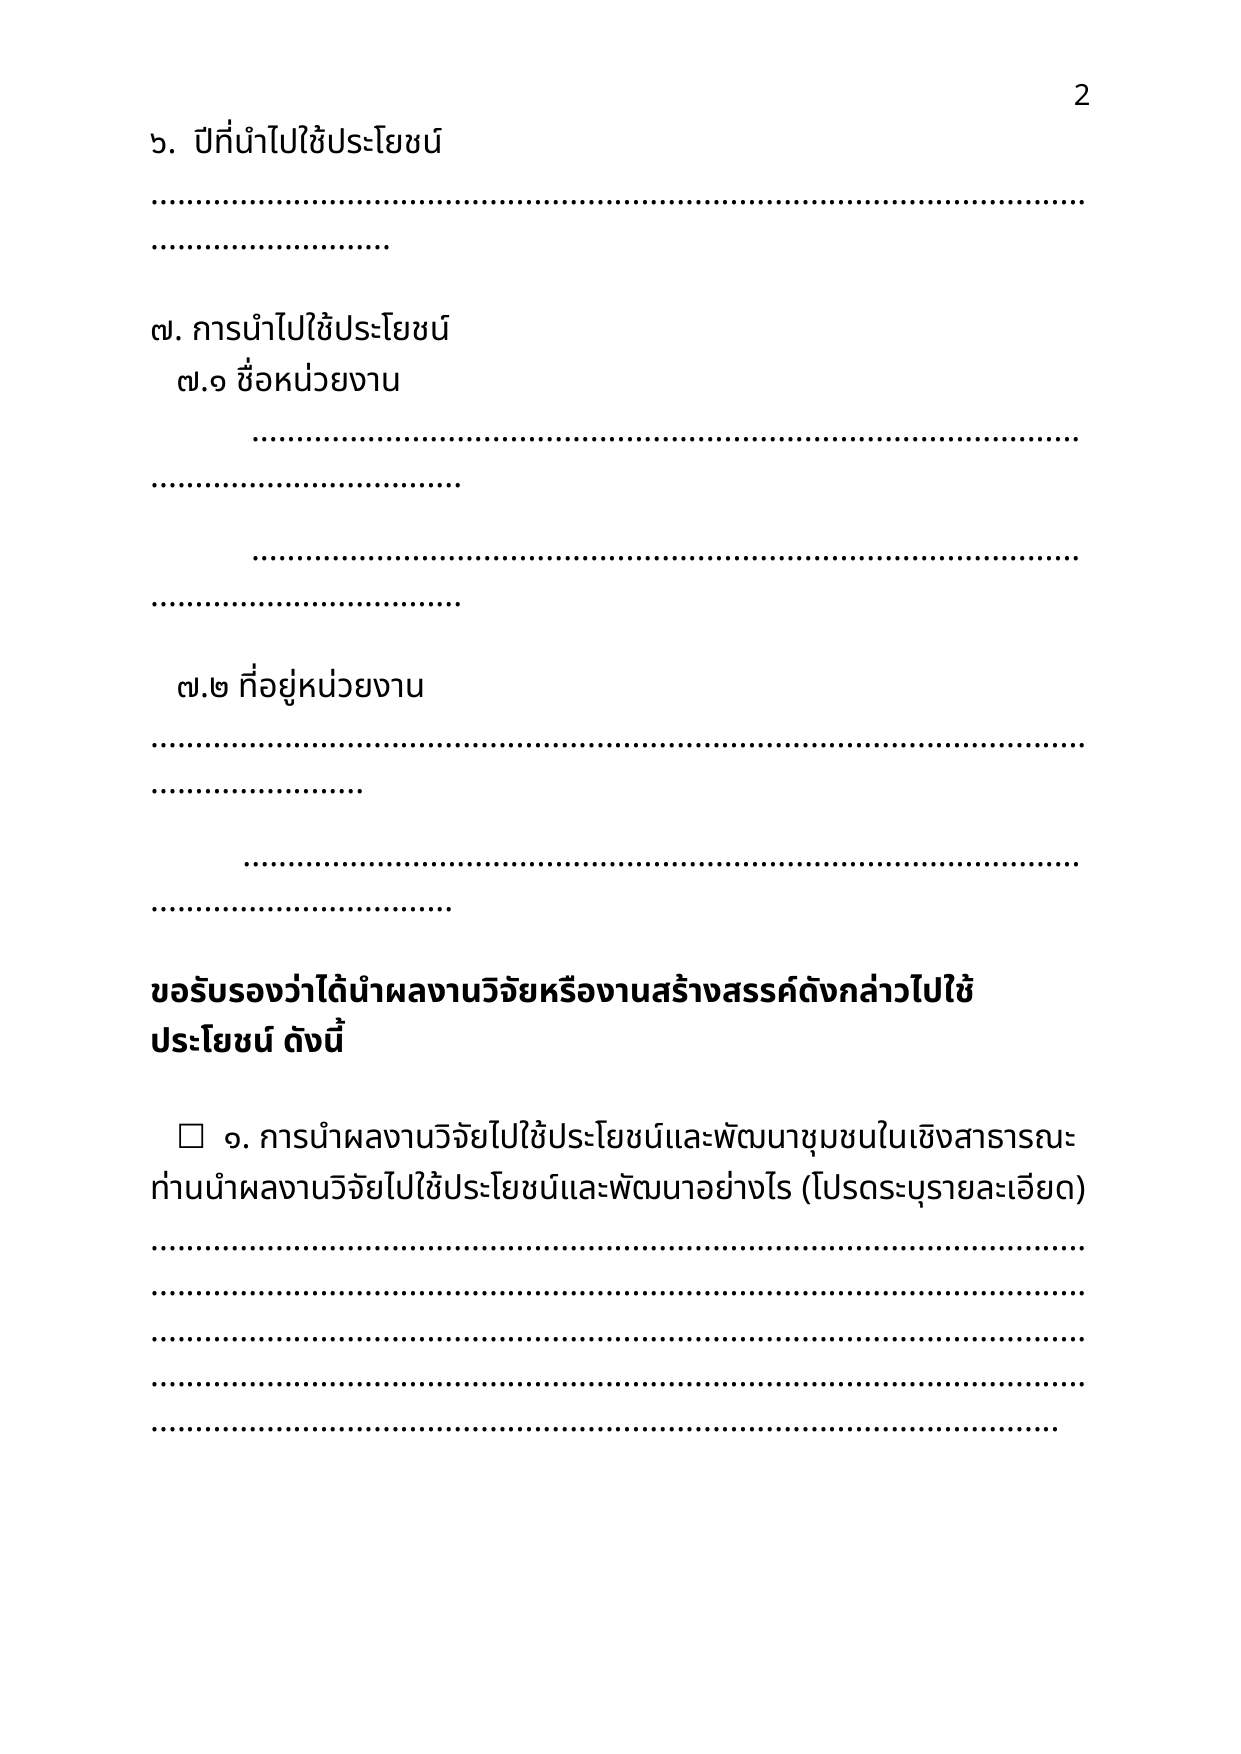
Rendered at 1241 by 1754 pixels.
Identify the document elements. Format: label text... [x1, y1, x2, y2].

text ................................................................................................................................ [150, 803, 1090, 922]
text ขอรับรองว่าได้นำผลงานวิจัยหรืองานสร้างสรรค์ดังกล่าวไปใช้ประโยชน์ ดังนี้ [150, 967, 1090, 1068]
text ๖. ปีที่นำไปใช้ประโยชน์ .................................................................................................................................... [150, 118, 1090, 259]
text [150, 1214, 1090, 1442]
text ๗.๒ ที่อยู่หน่วยงาน ................................................................................................................................. [150, 661, 1090, 803]
text ๗.๑ ชื่อหน่วยงาน ................................................................................................................................ [150, 356, 1090, 497]
text ................................................................................................................................ [150, 497, 1090, 616]
text ☐ ๑. การนำผลงานวิจัยไปใช้ประโยชน์และพัฒนาชุมชนในเชิงสาธารณะ ท่านนำผลงานวิจัยไปใช้ประโยชน์และพัฒนาอย่างไร (โปรดระบุรายละเอียด) [150, 1113, 1090, 1214]
text ๗. การนำไปใช้ประโยชน์ [150, 305, 1090, 356]
